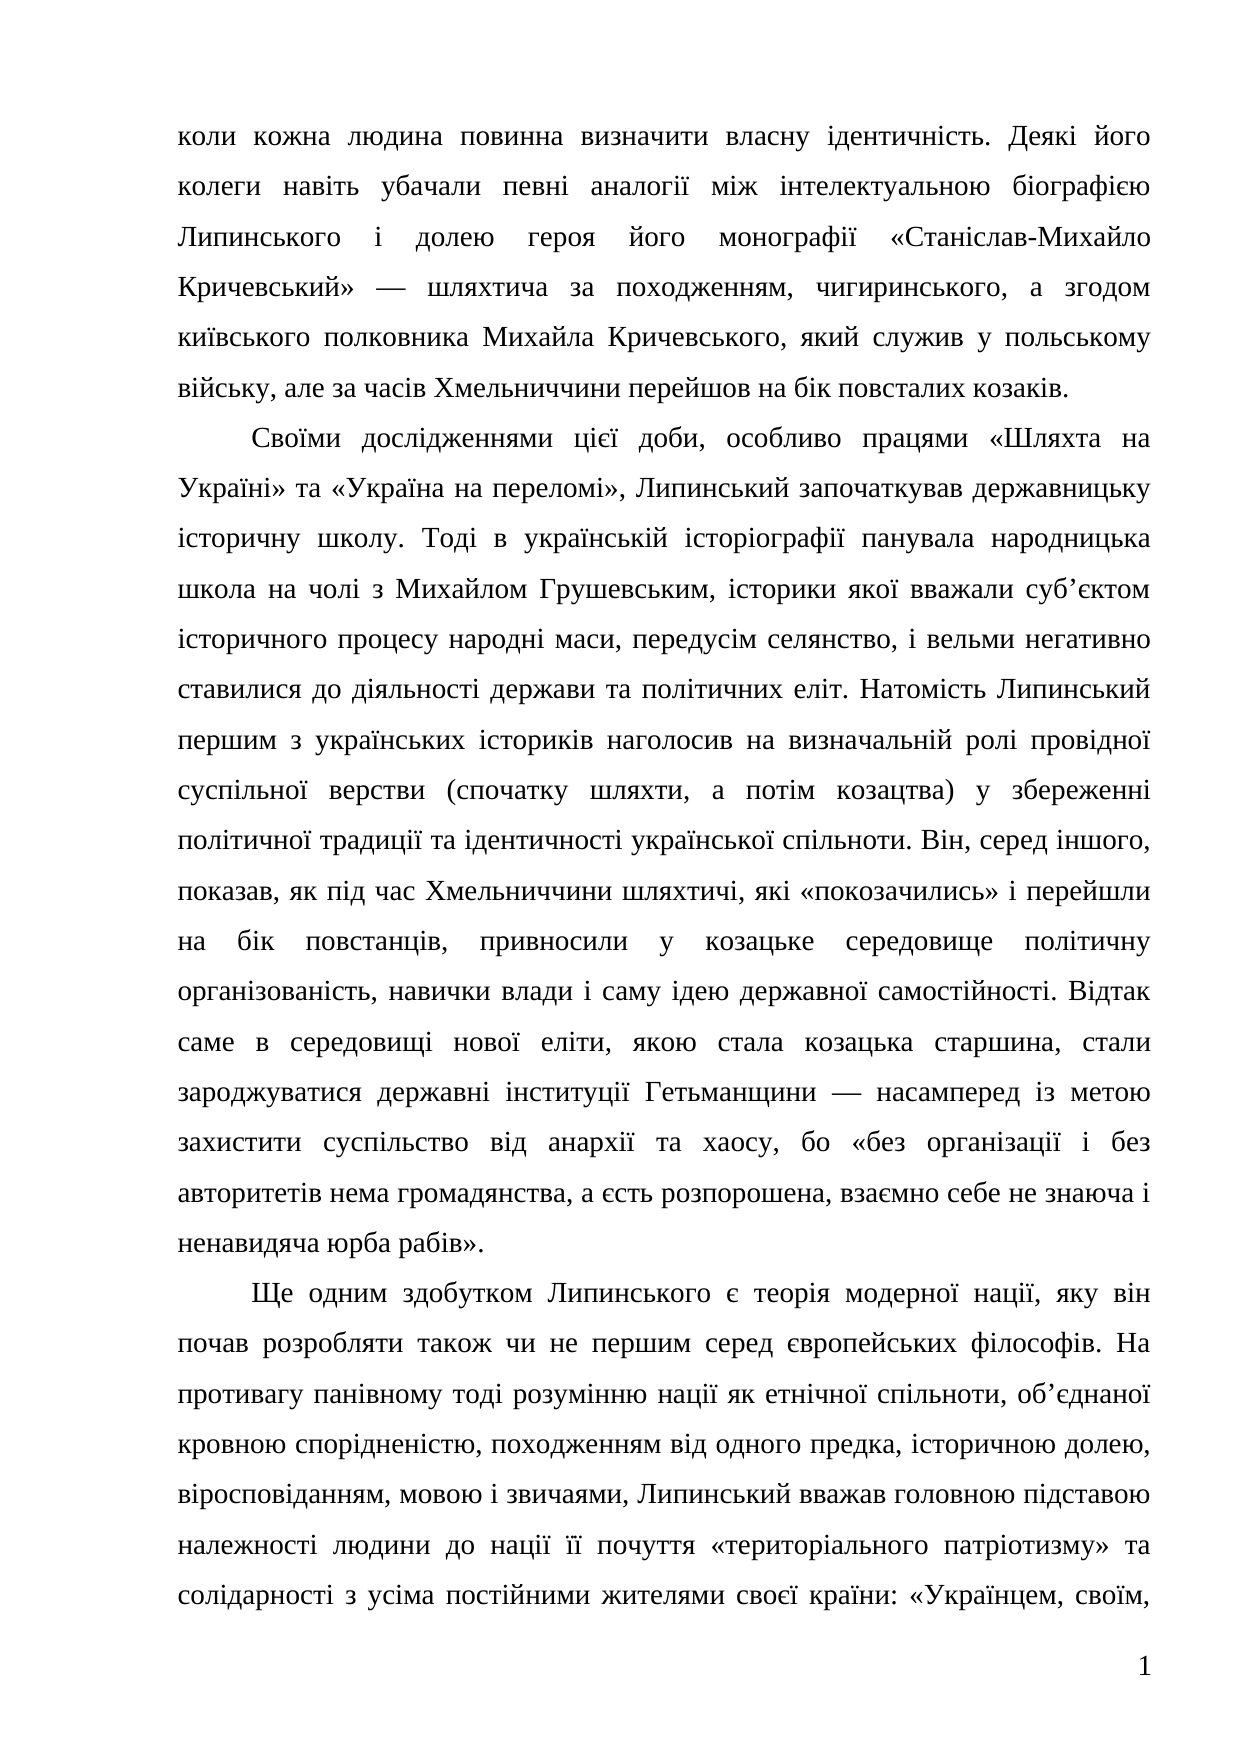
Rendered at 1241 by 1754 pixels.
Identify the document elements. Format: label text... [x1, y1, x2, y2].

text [177, 118, 1152, 403]
text Своїми дослідженнями цієї доби, особливо працями «Шляхта на Україні» та «Україна на переломі», Липинський започаткував державницьку історичну школу. Тоді в українській історіографії панувала народницька школа на чолі з Михайлом Грушевським, історики якої вважали суб’єктом історичного процесу народні маси, передусім селянство, і вельми негативно ставилися до діяльності держави та політичних еліт. Натомість Липинський першим з українських істориків наголосив на визначальній ролі провідної суспільної верстви (спочатку шляхти, а потім козацтва) у збереженні політичної традиції та ідентичності української спільноти. Він, серед іншого, показав, як під час Хмельниччини шляхтичі, які «покозачились» і перейшли на бік повстанців, привносили у козацьке середовище політичну організованість, навички влади і саму ідею державної самостійності. Відтак саме в середовищі нової еліти, якою стала козацька старшина, стали зароджуватися державні інституції Гетьманщини — насамперед із метою захистити суспільство від анархії та хаосу, бо «без організації і без авторитетів нема громадянства, а єсть розпорошена, взаємно себе не знаюча і ненавидяча юрба рабів». [177, 420, 1152, 1258]
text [177, 1275, 1152, 1611]
